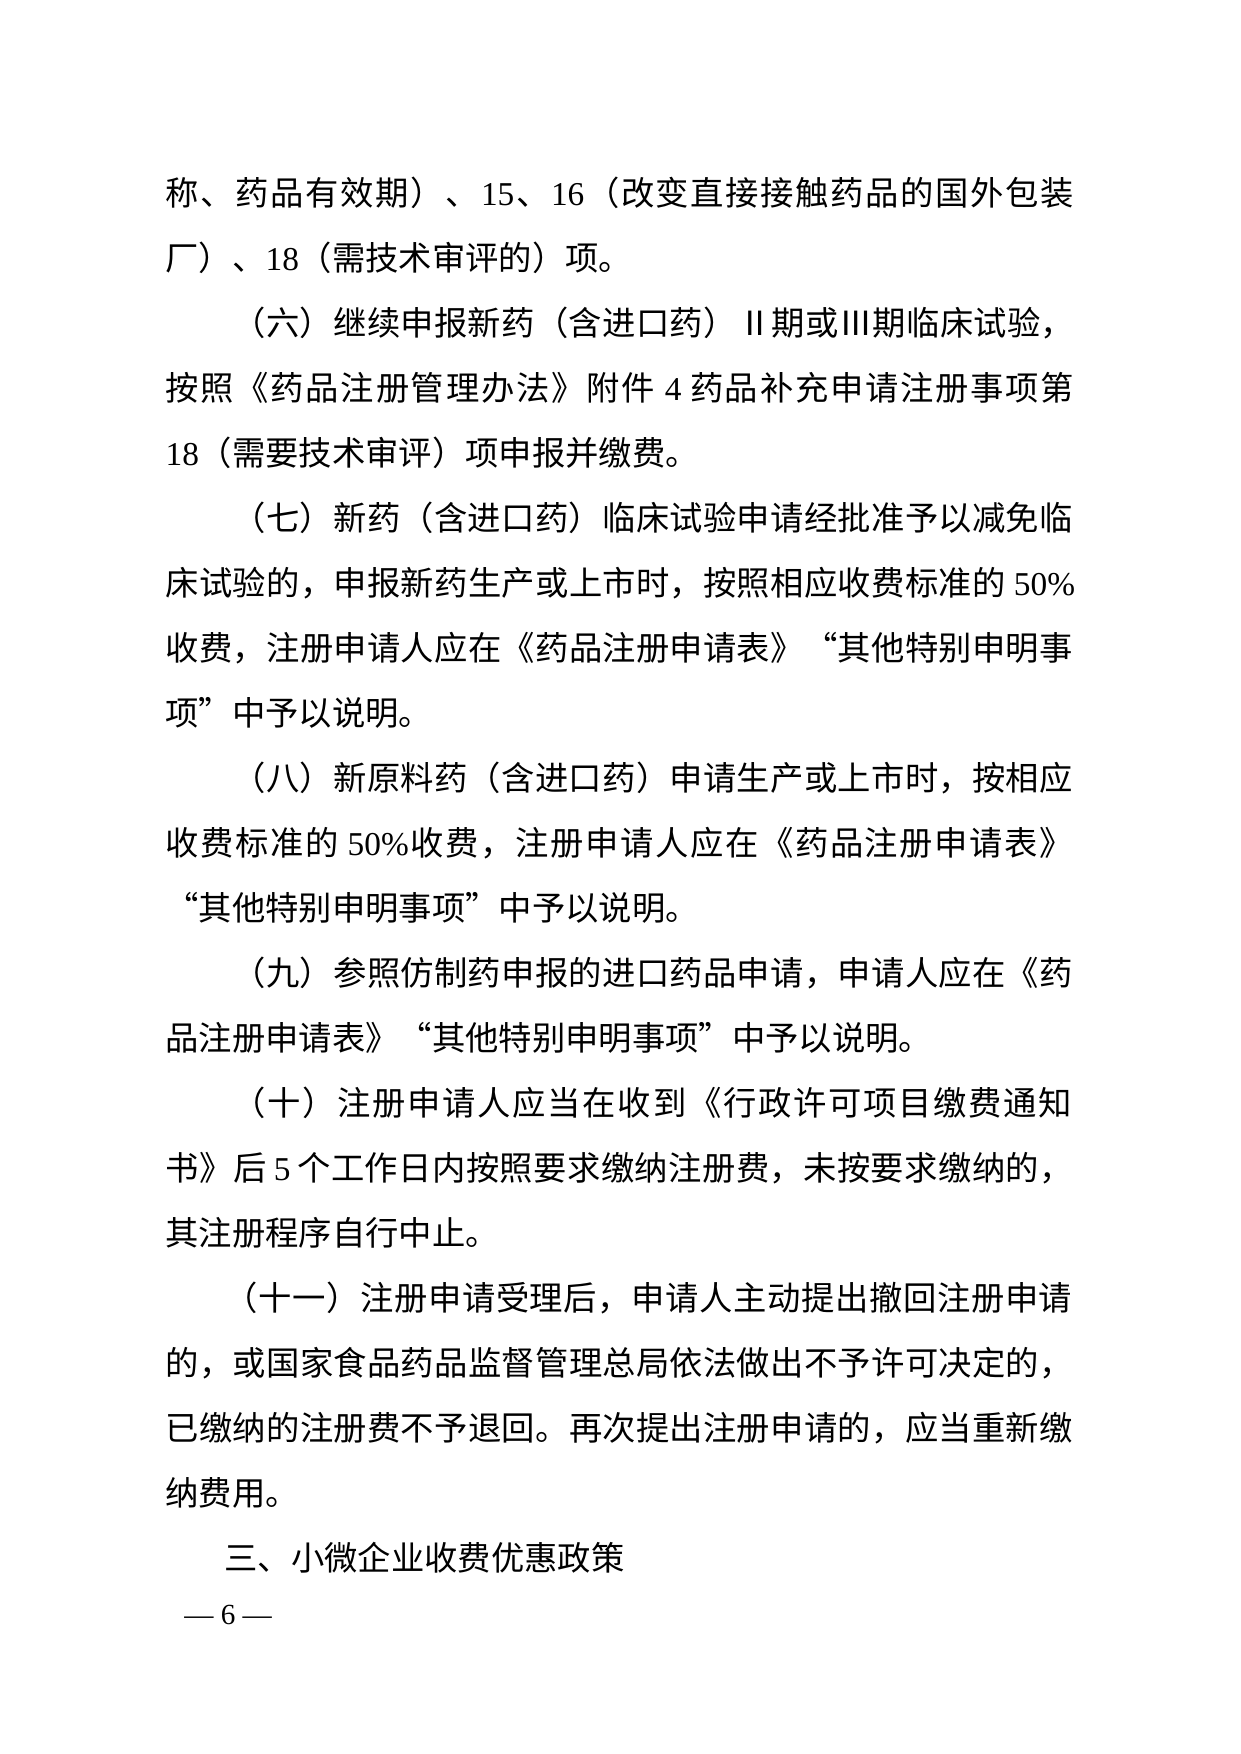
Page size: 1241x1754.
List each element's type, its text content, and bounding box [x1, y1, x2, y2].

text （九）参照仿制药申报的进口药品申请，申请人应在《药品注册申请表》“其他特别申明事项”中予以说明。 [165, 938, 1075, 1068]
text （八）新原料药（含进口药）申请生产或上市时，按相应收费标准的50%收费，注册申请人应在《药品注册申请表》“其他特别申明事项”中予以说明。 [165, 743, 1075, 938]
text （七）新药（含进口药）临床试验申请经批准予以减免临床试验的，申报新药生产或上市时，按照相应收费标准的50%收费，注册申请人应在《药品注册申请表》“其他特别申明事项”中予以说明。 [165, 483, 1075, 743]
text （十）注册申请人应当在收到《行政许可项目缴费通知书》后5个工作日内按照要求缴纳注册费，未按要求缴纳的，其注册程序自行中止。 [165, 1068, 1075, 1263]
text 三、小微企业收费优惠政策 [165, 1523, 1075, 1588]
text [165, 158, 1075, 288]
text （十一）注册申请受理后，申请人主动提出撤回注册申请的，或国家食品药品监督管理总局依法做出不予许可决定的，已缴纳的注册费不予退回。再次提出注册申请的，应当重新缴纳费用。 [165, 1263, 1075, 1523]
text （六）继续申报新药（含进口药）Ⅱ期或Ⅲ期临床试验，按照《药品注册管理办法》附件4药品补充申请注册事项第18（需要技术审评）项申报并缴费。 [165, 288, 1075, 483]
